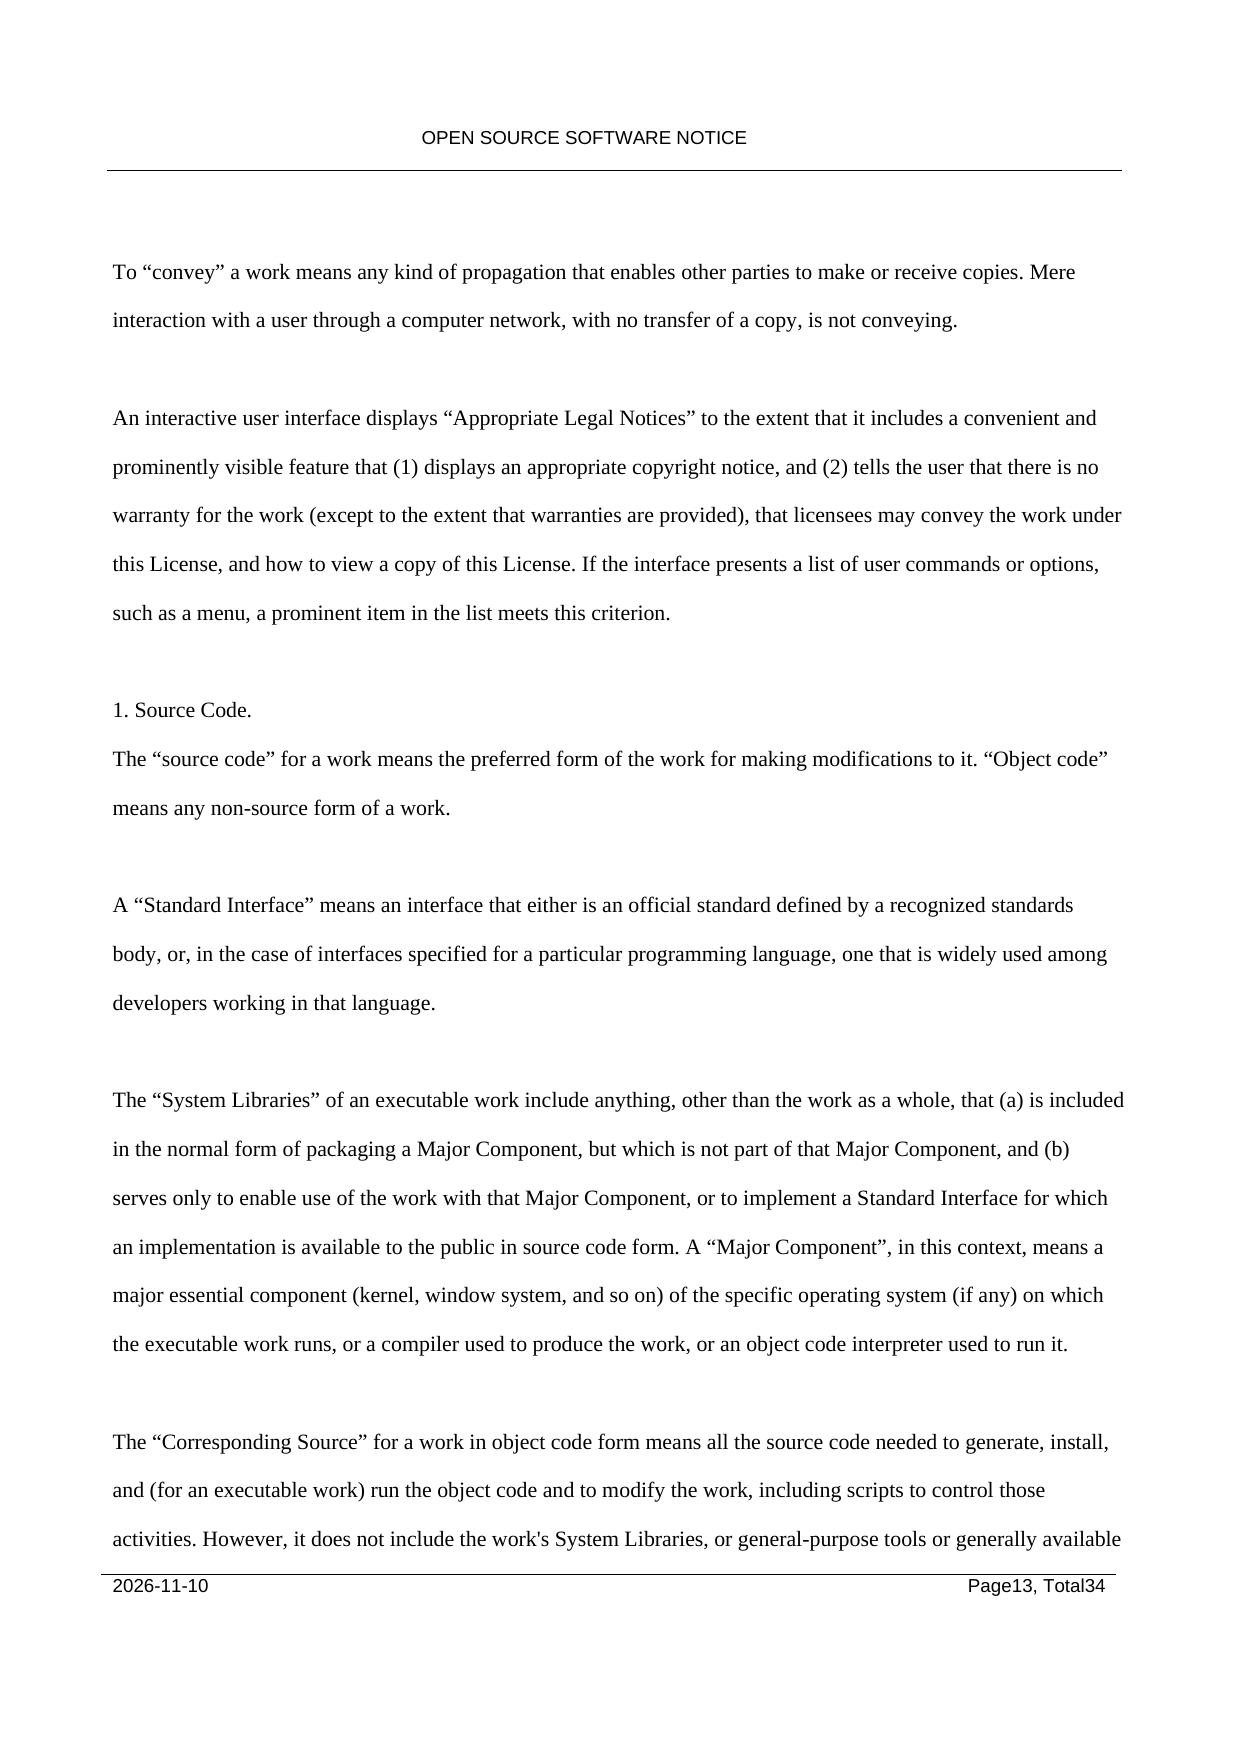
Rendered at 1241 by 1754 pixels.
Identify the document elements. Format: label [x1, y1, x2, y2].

text [112, 206, 1128, 1555]
